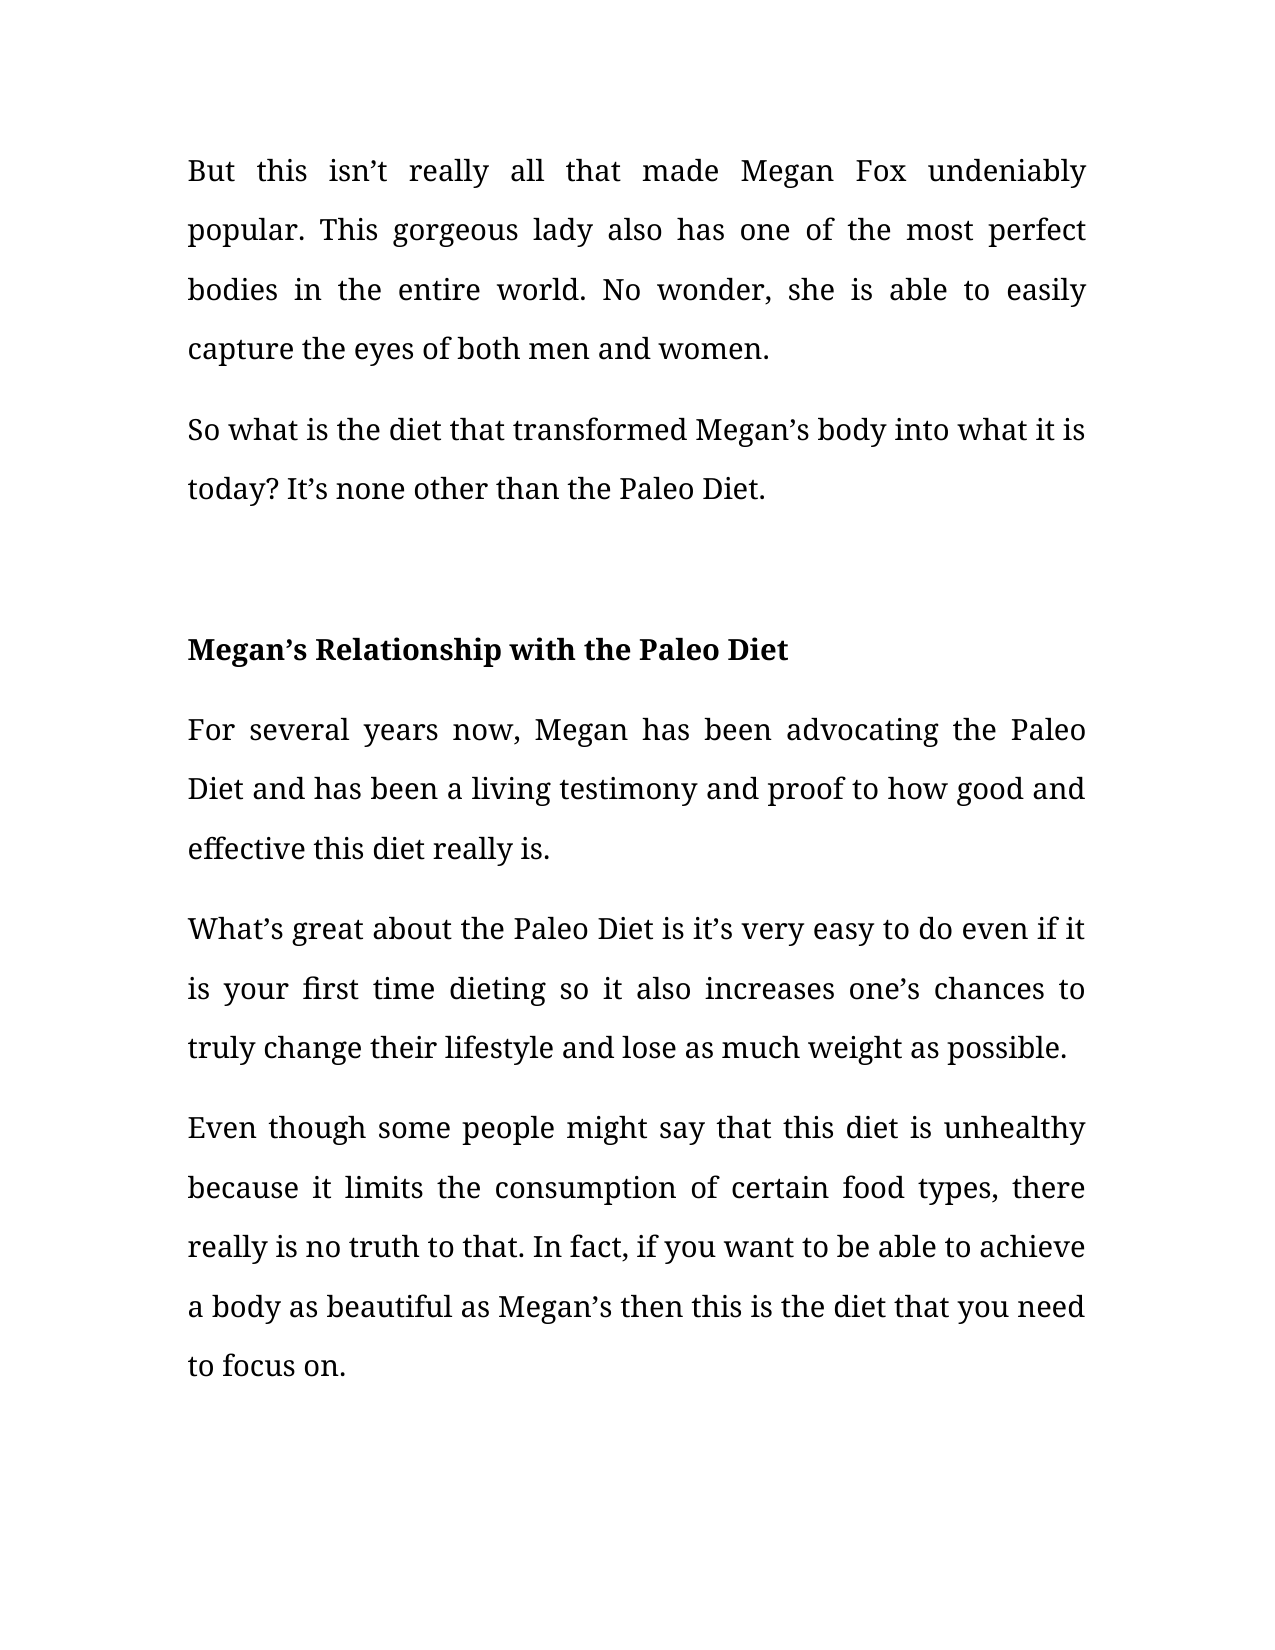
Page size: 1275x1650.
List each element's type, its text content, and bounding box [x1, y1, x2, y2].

text But this isn’t really all that made Megan Fox undeniably popular. This gorgeous lady also has one of the most perfect bodies in the entire world. No wonder, she is able to easily capture the eyes of both men and women. [187, 150, 1087, 368]
text So what is the diet that transformed Megan’s body into what it is today? It’s none other than the Paleo Diet. [187, 409, 1087, 508]
text Megan’s Relationship with the Paleo Diet [187, 629, 1087, 668]
text Even though some people might say that this diet is unhealthy because it limits the consumption of certain food types, there really is no truth to that. In fact, if you want to be able to achieve a body as beautiful as Megan’s then this is the diet that you need to focus on. [187, 1108, 1087, 1385]
text For several years now, Megan has been advocating the Paleo Diet and has been a living testimony and proof to how good and effective this diet really is. [187, 709, 1087, 868]
text What’s great about the Paleo Diet is it’s very easy to do even if it is your first time dieting so it also increases one’s chances to truly change their lifestyle and lose as much weight as possible. [187, 908, 1087, 1067]
